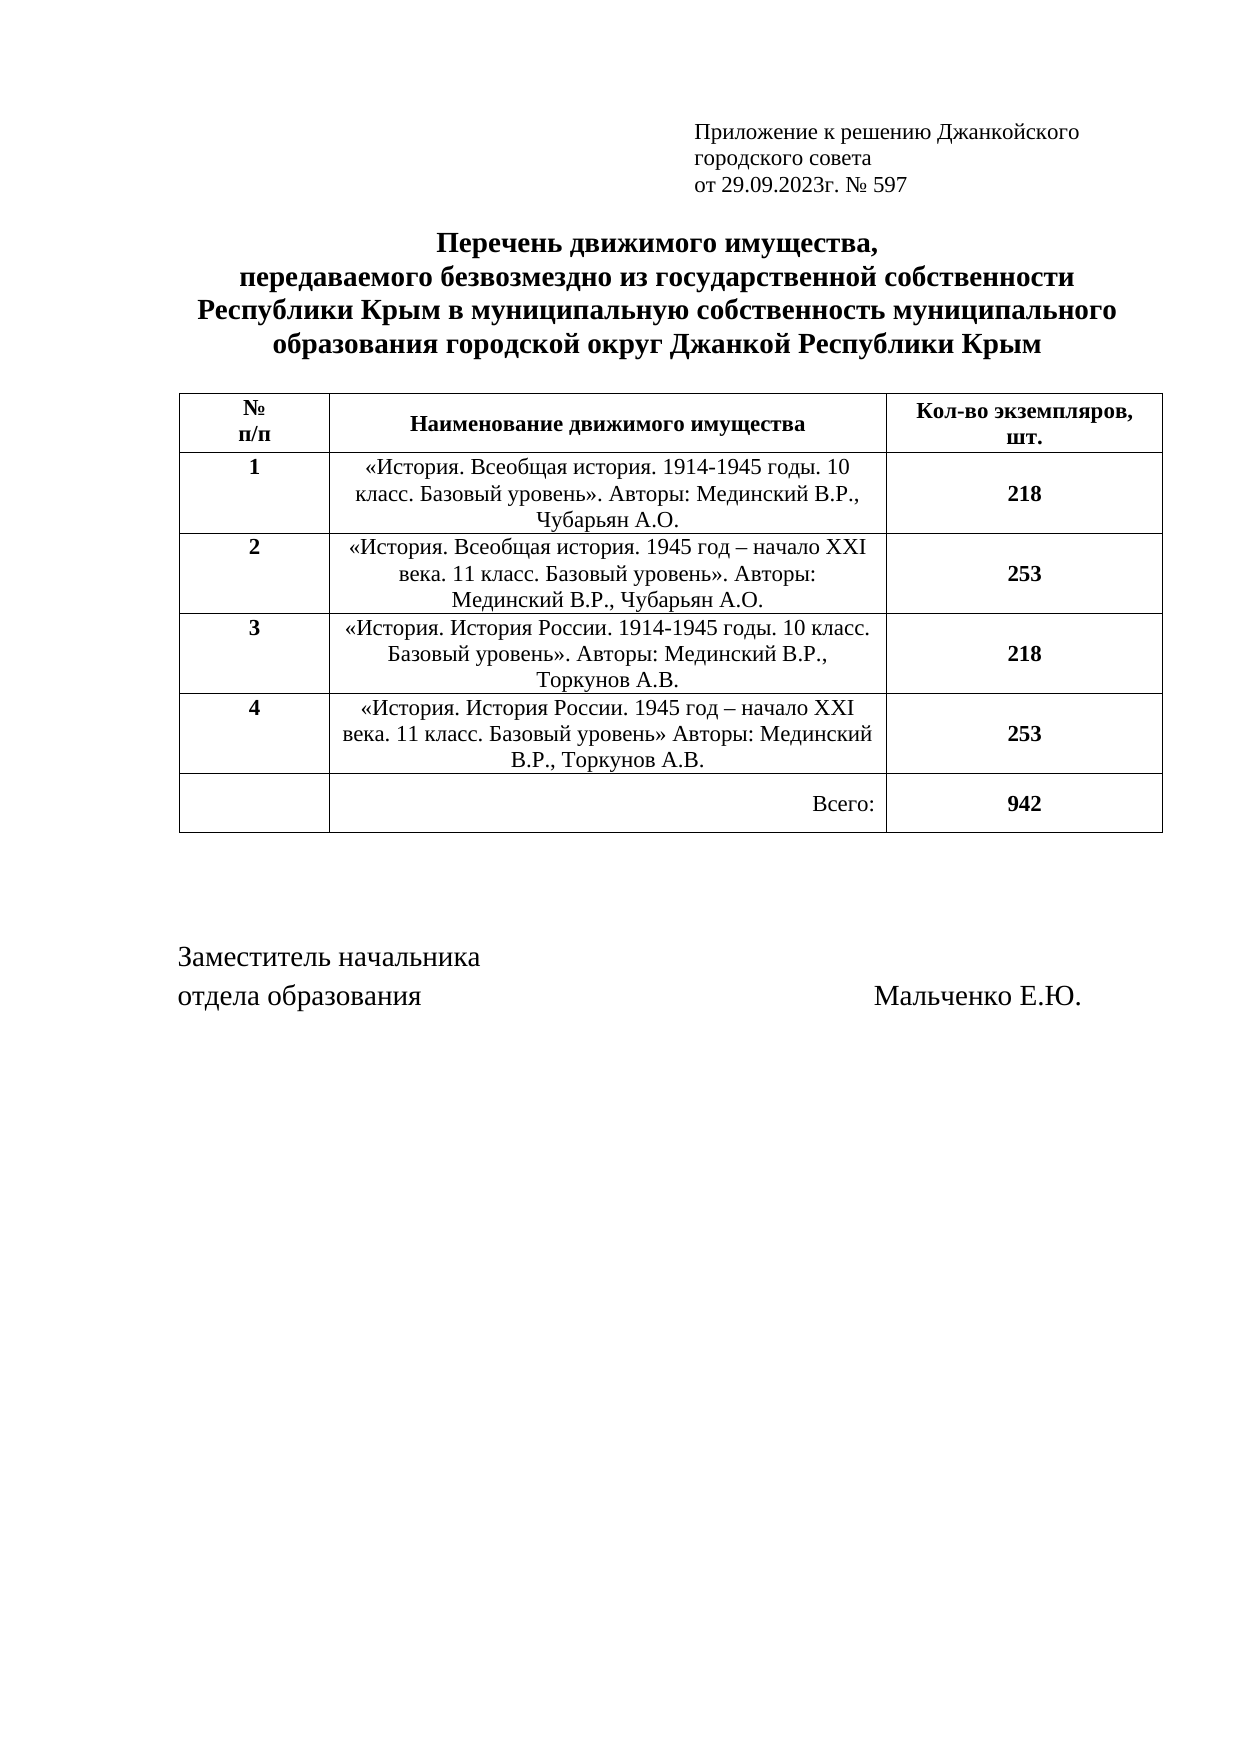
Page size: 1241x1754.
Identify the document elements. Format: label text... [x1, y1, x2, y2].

table_header № п/п [180, 394, 329, 452]
table_header Наименование движимого имущества [330, 394, 886, 452]
table_cell 253 [887, 694, 1162, 773]
table_cell «История. Всеобщая история. 1945 год – начало XXI века. 11 класс. Базовый уровень». Авторы: Мединский В.Р., Чубарьян А.О. [330, 534, 886, 612]
text Приложение к решению Джанкойского городского совета [694, 118, 1152, 171]
table_cell 1 [180, 453, 329, 532]
table_cell 253 [887, 534, 1162, 612]
text Заместитель начальника [177, 939, 1152, 973]
table_cell 4 [180, 694, 329, 773]
table_cell [180, 774, 329, 832]
table_cell «История. История России. 1914-1945 годы. 10 класс. Базовый уровень». Авторы: Мединский В.Р., Торкунов А.В. [330, 614, 886, 693]
text от 29.09.2023г. № 597 [694, 171, 1152, 197]
table_cell 218 [887, 614, 1162, 693]
table_cell «История. История России. 1945 год – начало XXI века. 11 класс. Базовый уровень» Авторы: Мединский В.Р., Торкунов А.В. [330, 694, 886, 773]
table_cell 3 [180, 614, 329, 693]
table_cell Всего: [330, 774, 886, 832]
text Перечень движимого имущества, [162, 225, 1152, 259]
table_cell 942 [887, 774, 1162, 832]
table_cell 2 [180, 534, 329, 612]
table_cell «История. Всеобщая история. 1914-1945 годы. 10 класс. Базовый уровень». Авторы: Мединский В.Р., Чубарьян А.О. [330, 453, 886, 532]
table_header Кол-во экземпляров, шт. [887, 394, 1162, 452]
table_cell 218 [887, 453, 1162, 532]
text отдела образования Мальченко Е.Ю. [177, 978, 1152, 1011]
text передаваемого безвозмездно из государственной собственности Республики Крым в муниципальную собственность муниципального образования городской округ Джанкой Республики Крым [162, 259, 1152, 359]
